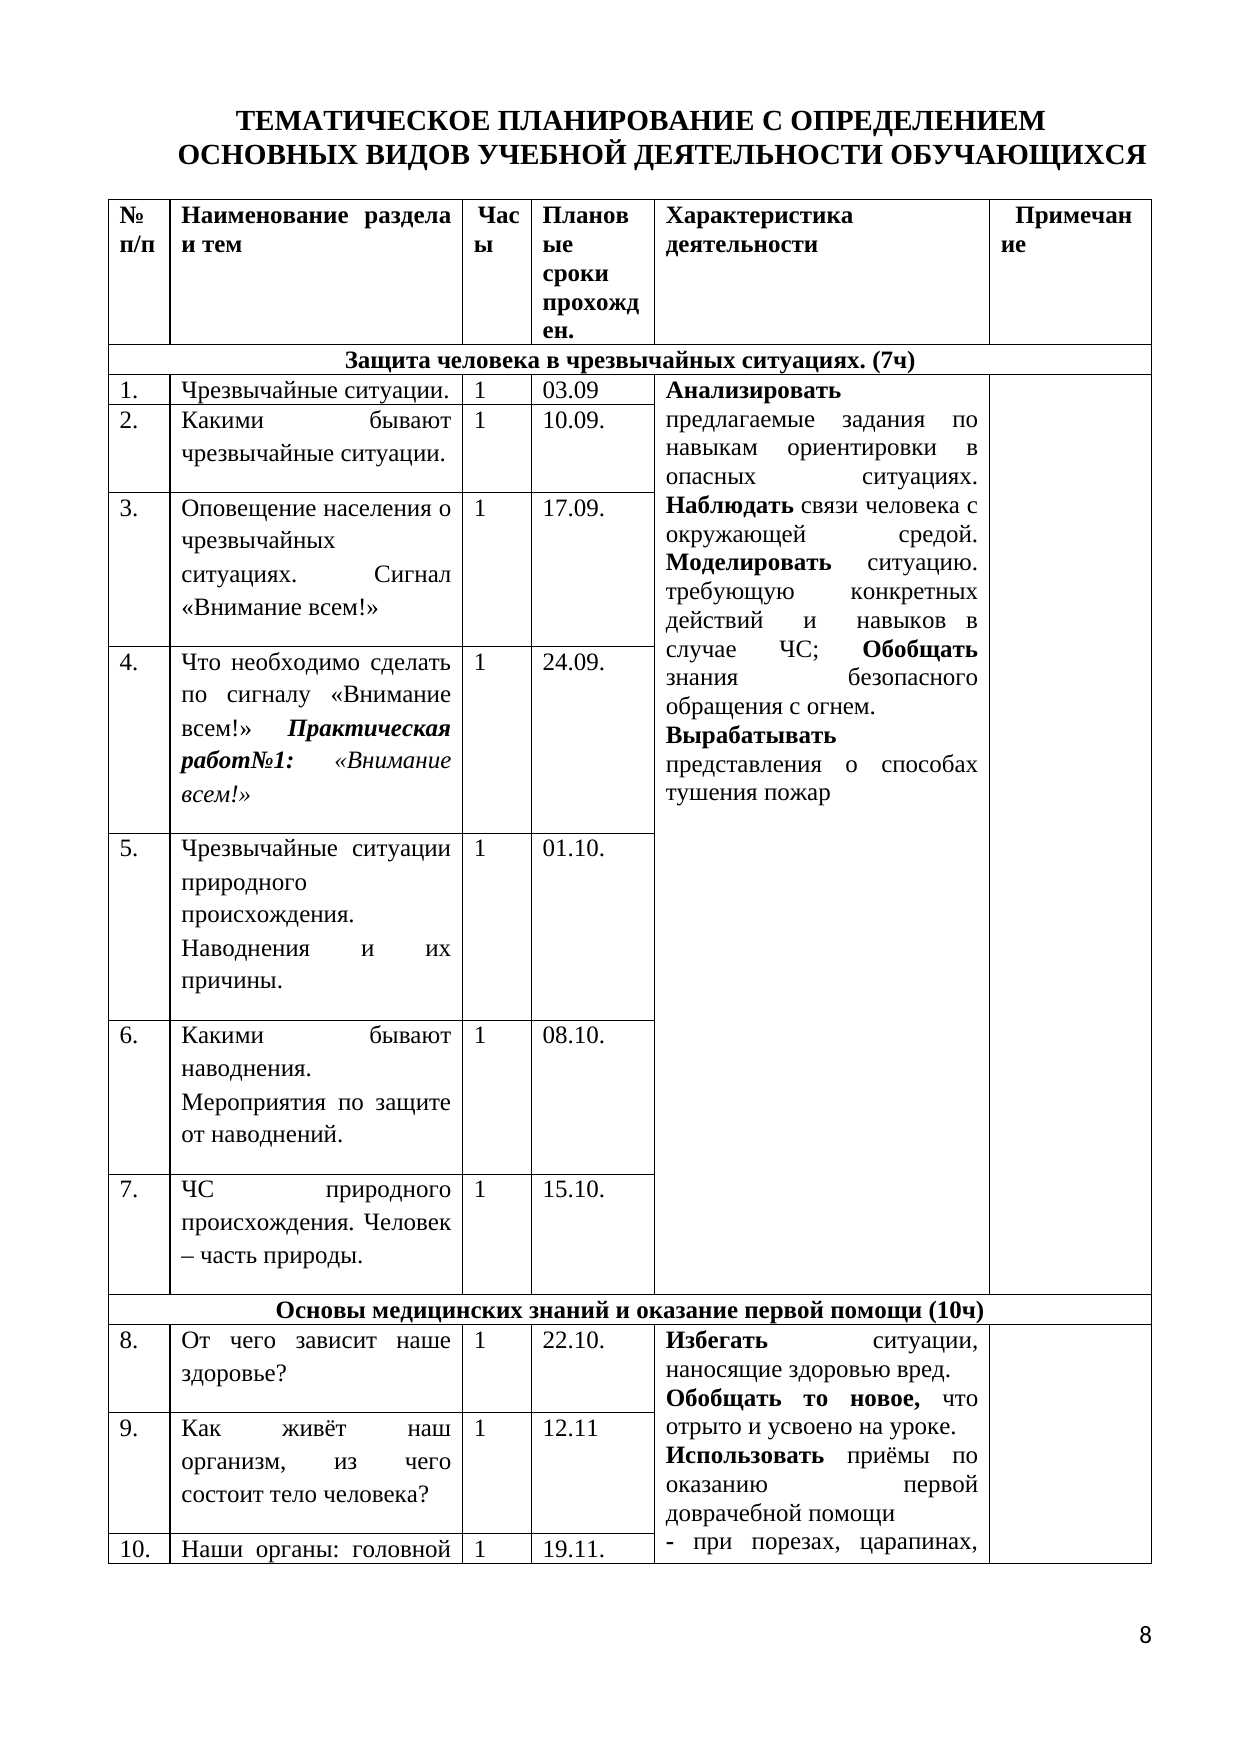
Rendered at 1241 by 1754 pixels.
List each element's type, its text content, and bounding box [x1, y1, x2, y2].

table_cell 10. [109, 1534, 169, 1563]
table_cell 8. [109, 1325, 169, 1412]
table_cell 1. [109, 375, 169, 404]
table_cell 4. [109, 647, 169, 832]
table_header Наименование раздела и тем [171, 200, 462, 344]
table_cell 1 [463, 493, 531, 646]
table_cell 1 [463, 1325, 531, 1412]
table_cell 22.10. [532, 1325, 654, 1412]
table_header № п/п [109, 200, 169, 344]
table_cell 03.09 [532, 375, 654, 404]
table_cell 6. [109, 1021, 169, 1173]
table_cell 3. [109, 493, 169, 646]
table_header Плановые сроки прохожден. [532, 200, 654, 344]
table_cell 1 [463, 405, 531, 492]
table_cell 15.10. [532, 1175, 654, 1294]
table_cell 1 [463, 1175, 531, 1294]
table_cell 1 [463, 834, 531, 1019]
table_cell Как живёт наш организм, из чего состоит тело человека? [171, 1413, 462, 1533]
table_cell Защита человека в чрезвычайных ситуациях. (7ч) [109, 345, 1151, 374]
table_cell 1 [463, 647, 531, 832]
table_cell ЧС природного происхождения. Человек – часть природы. [171, 1175, 462, 1294]
table_cell 19.11. [532, 1534, 654, 1563]
table_cell 08.10. [532, 1021, 654, 1173]
table_cell 01.10. [532, 834, 654, 1019]
table_header Примечание [990, 200, 1151, 344]
table_header Характеристика деятельности [655, 200, 989, 344]
table_cell 7. [109, 1175, 169, 1294]
table_cell 12.11 [532, 1413, 654, 1533]
table_cell [990, 1325, 1151, 1563]
table_cell 1 [463, 375, 531, 404]
table_cell Какими бывают наводнения. Мероприятия по защите от наводнений. [171, 1021, 462, 1173]
table_cell 1 [463, 1534, 531, 1563]
table_cell От чего зависит наше здоровье? [171, 1325, 462, 1412]
table_cell 17.09. [532, 493, 654, 646]
table_cell Чрезвычайные ситуации. [171, 375, 462, 404]
table_cell 1 [463, 1021, 531, 1173]
table_header Часы [463, 200, 531, 344]
table_cell 10.09. [532, 405, 654, 492]
table_cell 1 [463, 1413, 531, 1533]
table_cell Что необходимо сделать по сигналу «Внимание всем!» Практическая работ№1: «Внимание всем!» [171, 647, 462, 832]
table_cell 2. [109, 405, 169, 492]
table_cell 24.09. [532, 647, 654, 832]
table_cell Анализировать предлагаемые задания по навыкам ориентировки в опасных ситуациях. Наблюдать связи человека с окружающей средой. Моделировать ситуацию. требующую конкретных действий и навыков в случае ЧС; Обобщать знания безопасного обращения с огнем. Вырабатывать представления о способах тушения пожар [655, 375, 989, 1294]
table_cell 9. [109, 1413, 169, 1533]
table_cell 5. [109, 834, 169, 1019]
table_cell Какими бывают чрезвычайные ситуации. [171, 405, 462, 492]
table_cell Чрезвычайные ситуации природного происхождения. Наводнения и их причины. [171, 834, 462, 1019]
table_cell [990, 375, 1151, 1294]
table_cell Оповещение населения о чрезвычайных ситуациях. Сигнал «Внимание всем!» [171, 493, 462, 646]
table_cell Избегать ситуации, наносящие здоровью вред. Обобщать то новое, что отрыто и усвоено на уроке. Использовать приёмы по оказанию первой доврачебной помощи - при порезах, царапинах, ссадинах, кровоподтеках и кровотечениях, ушибах. -при кровотечениях из носа, ушибах и сотрясениях мозга; анализировать ситуацию, принимать решение для вызова «скорой помощи» - при ушибах и сотрясениях мозга, попадании инородных тел в глаз, ухо, нос - при попадании инородного тела в глаз, ухо» - при травмах опорно- двигательного аппарата [655, 1325, 989, 1563]
text тематическое планирование с определением основных видов учебной деятельности обучающихся [177, 103, 1152, 171]
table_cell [171, 1534, 462, 1563]
table_cell Основы медицинских знаний и оказание первой помощи (10ч) [109, 1295, 1151, 1324]
